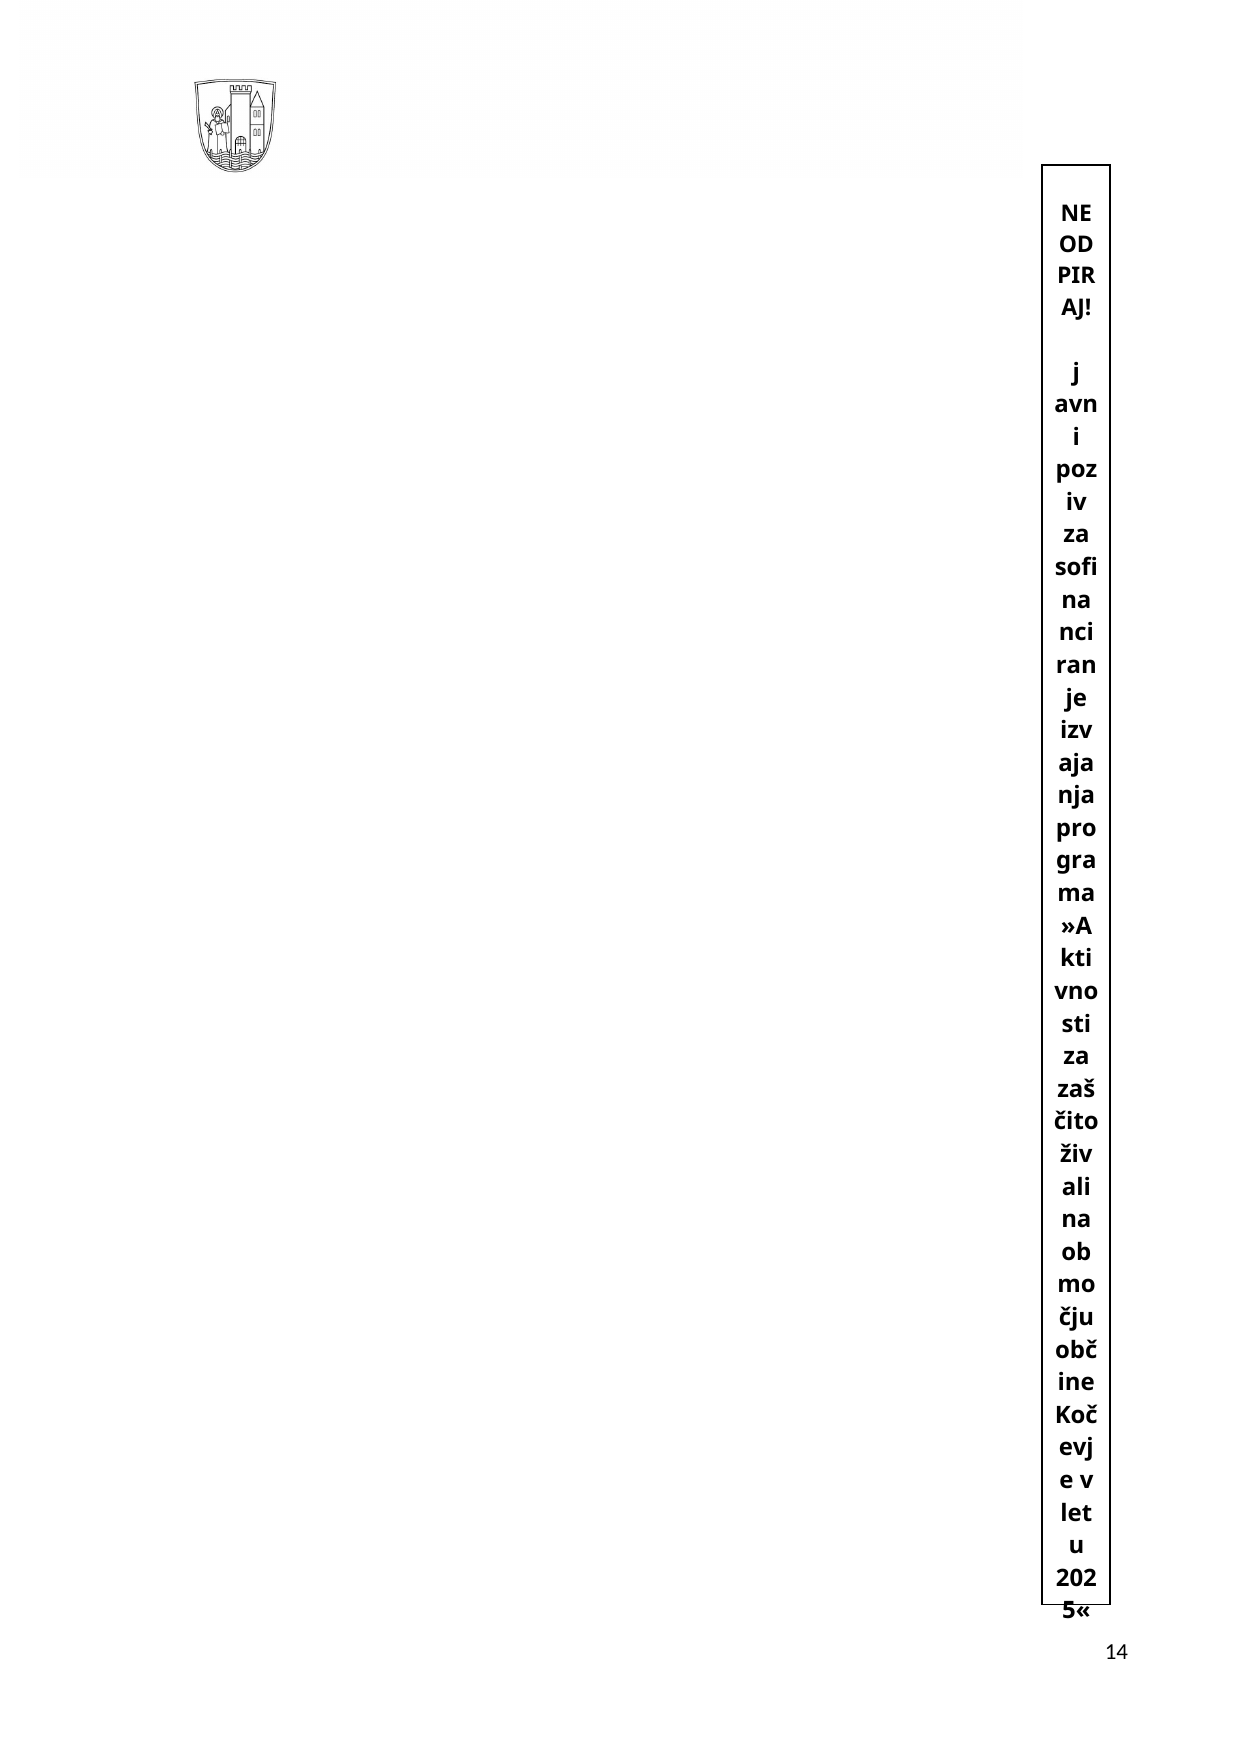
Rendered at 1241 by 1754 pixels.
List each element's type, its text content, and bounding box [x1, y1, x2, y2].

picture [18, 0, 1024, 178]
table_cell NE ODPIRAJ! javni poziv za sofinanciranje izvajanja programa »Aktivnosti za zaščito živali na območju občine Kočevje v letu 2025« [1043, 166, 1109, 1604]
